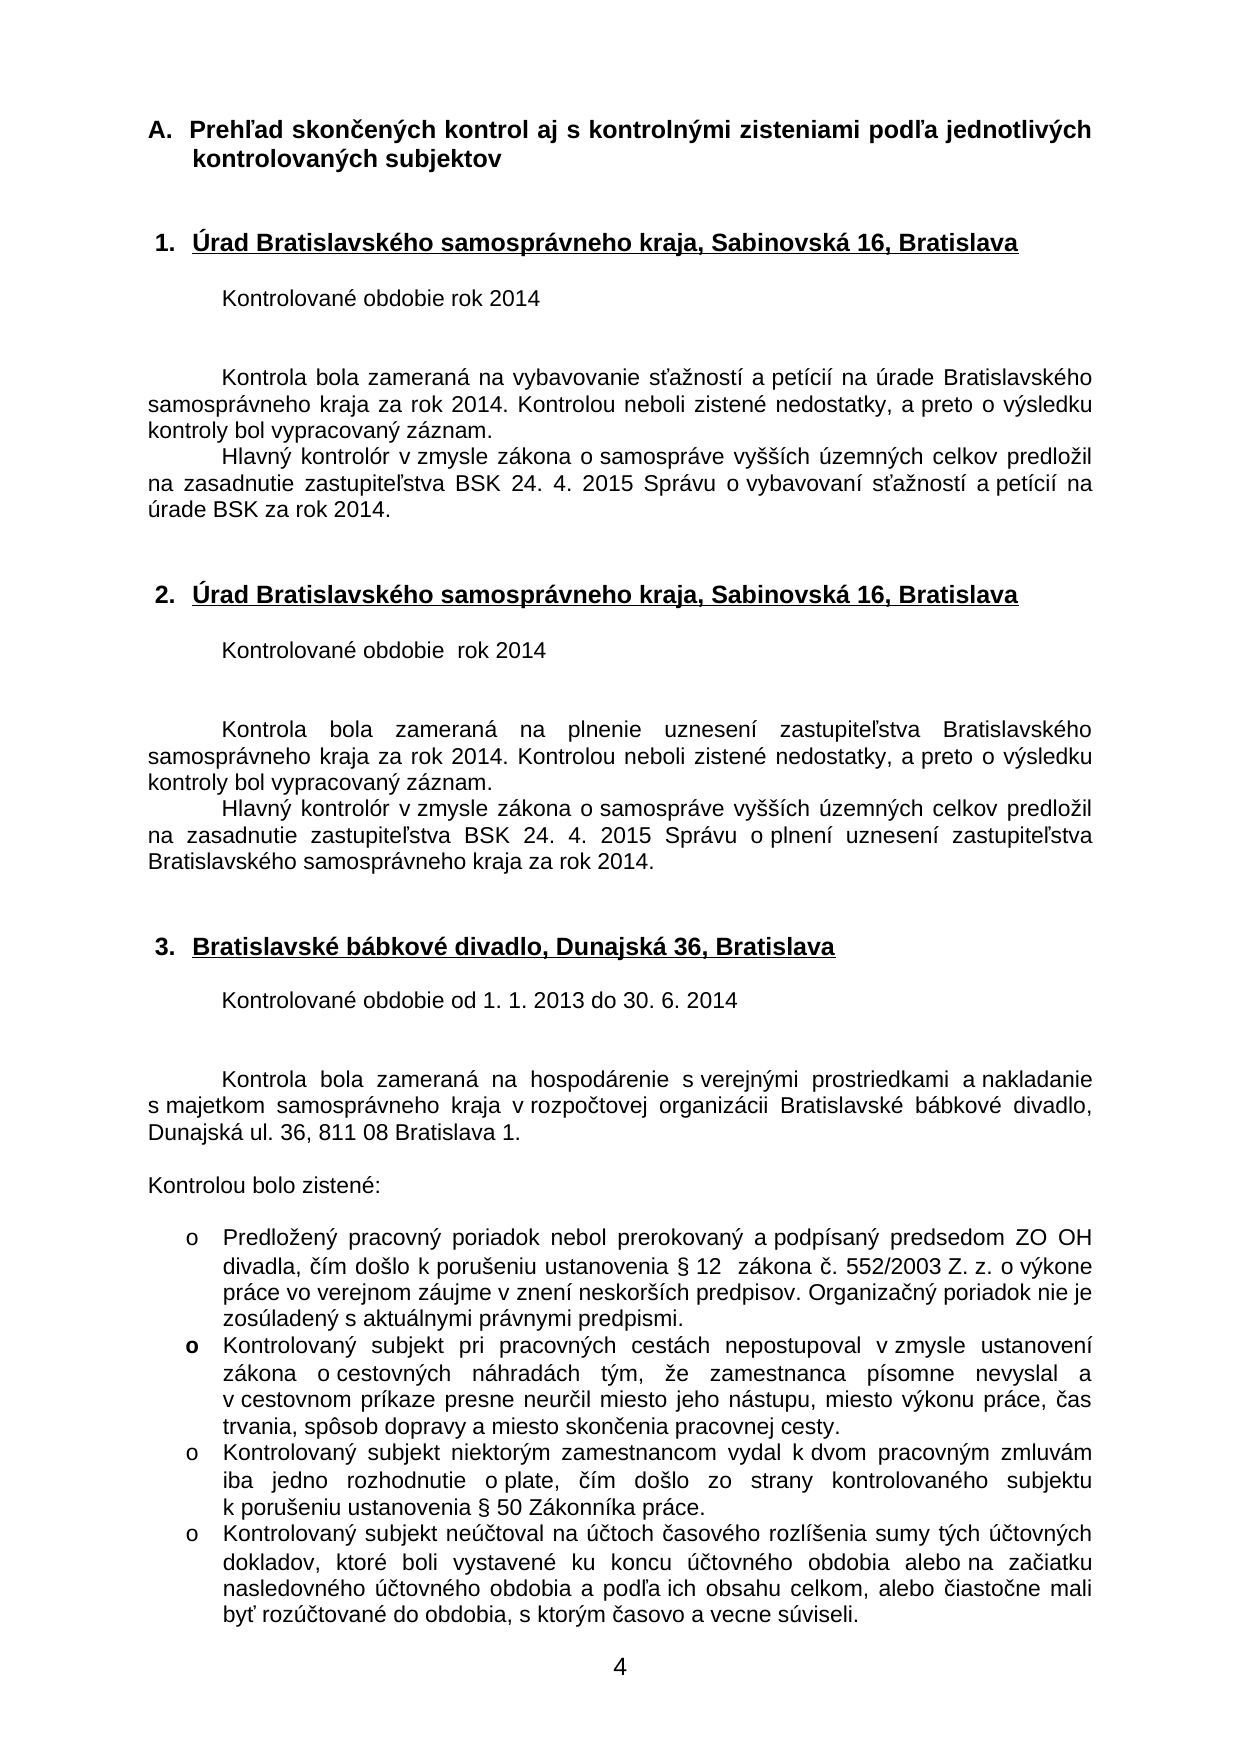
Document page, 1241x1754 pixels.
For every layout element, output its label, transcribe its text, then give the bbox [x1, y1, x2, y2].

text Hlavný kontrolór v zmysle zákona o samospráve vyšších územných celkov predložil na zasadnutie zastupiteľstva BSK 24. 4. 2015 Správu o plnení uznesení zastupiteľstva Bratislavského samosprávneho kraja za rok 2014. [148, 795, 1092, 874]
list Kontrolované obdobie od 1. 1. 2013 do 30. 6. 2014 [200, 987, 1092, 1013]
list Kontrolovaný subjekt pri pracovných cestách nepostupoval v zmysle ustanovení zákona o cestovných náhradách tým, že zamestnanca písomne nevyslal a v cestovnom príkaze presne neurčil miesto jeho nástupu, miesto výkonu práce, čas trvania, spôsob dopravy a miesto skončenia pracovnej cesty. [185, 1332, 1092, 1439]
list Predložený pracovný poriadok nebol prerokovaný a podpísaný predsedom ZO OH divadla, čím došlo k porušeniu ustanovenia § 12 zákona č. 552/2003 Z. z. o výkone práce vo verejnom záujme v znení neskorších predpisov. Organizačný poriadok nie je zosúladený s aktuálnymi právnymi predpismi. [185, 1224, 1092, 1332]
list Úrad Bratislavského samosprávneho kraja, Sabinovská 16, Bratislava [154, 228, 1092, 256]
text Kontrolované obdobie rok 2014 [192, 637, 1092, 664]
text Kontrola bola zameraná na vybavovanie sťažností a petícií na úrade Bratislavského samosprávneho kraja za rok 2014. Kontrolou neboli zistené nedostatky, a preto o výsledku kontroly bol vypracovaný záznam. [148, 364, 1092, 443]
list Úrad Bratislavského samosprávneho kraja, Sabinovská 16, Bratislava [154, 580, 1092, 608]
text Kontrola bola zameraná na plnenie uznesení zastupiteľstva Bratislavského samosprávneho kraja za rok 2014. Kontrolou neboli zistené nedostatky, a preto o výsledku kontroly bol vypracovaný záznam. [148, 716, 1092, 795]
list Bratislavské bábkové divadlo, Dunajská 36, Bratislava [154, 932, 1092, 961]
text Kontrola bola zameraná na hospodárenie s verejnými prostriedkami a nakladanie s majetkom samosprávneho kraja v rozpočtovej organizácii Bratislavské bábkové divadlo, Dunajská ul. 36, 811 08 Bratislava 1. [148, 1066, 1092, 1145]
text Hlavný kontrolór v zmysle zákona o samospráve vyšších územných celkov predložil na zasadnutie zastupiteľstva BSK 24. 4. 2015 Správu o vybavovaní sťažností a petícií na úrade BSK za rok 2014. [148, 443, 1092, 522]
list Kontrolovaný subjekt neúčtoval na účtoch časového rozlíšenia sumy tých účtovných dokladov, ktoré boli vystavené ku koncu účtovného obdobia alebo na začiatku nasledovného účtovného obdobia a podľa ich obsahu celkom, alebo čiastočne mali byť rozúčtované do obdobia, s ktorým časovo a vecne súviseli. [185, 1520, 1092, 1627]
text Kontrolou bolo zistené: [148, 1172, 1092, 1198]
text Kontrolované obdobie rok 2014 [222, 285, 1092, 311]
list Kontrolovaný subjekt niektorým zamestnancom vydal k dvom pracovným zmluvám iba jedno rozhodnutie o plate, čím došlo zo strany kontrolovaného subjektu k porušeniu ustanovenia § 50 Zákonníka práce. [185, 1439, 1092, 1520]
text A. Prehľad skončených kontrol aj s kontrolnými zisteniami podľa jednotlivých kontrolovaných subjektov [148, 115, 1092, 172]
